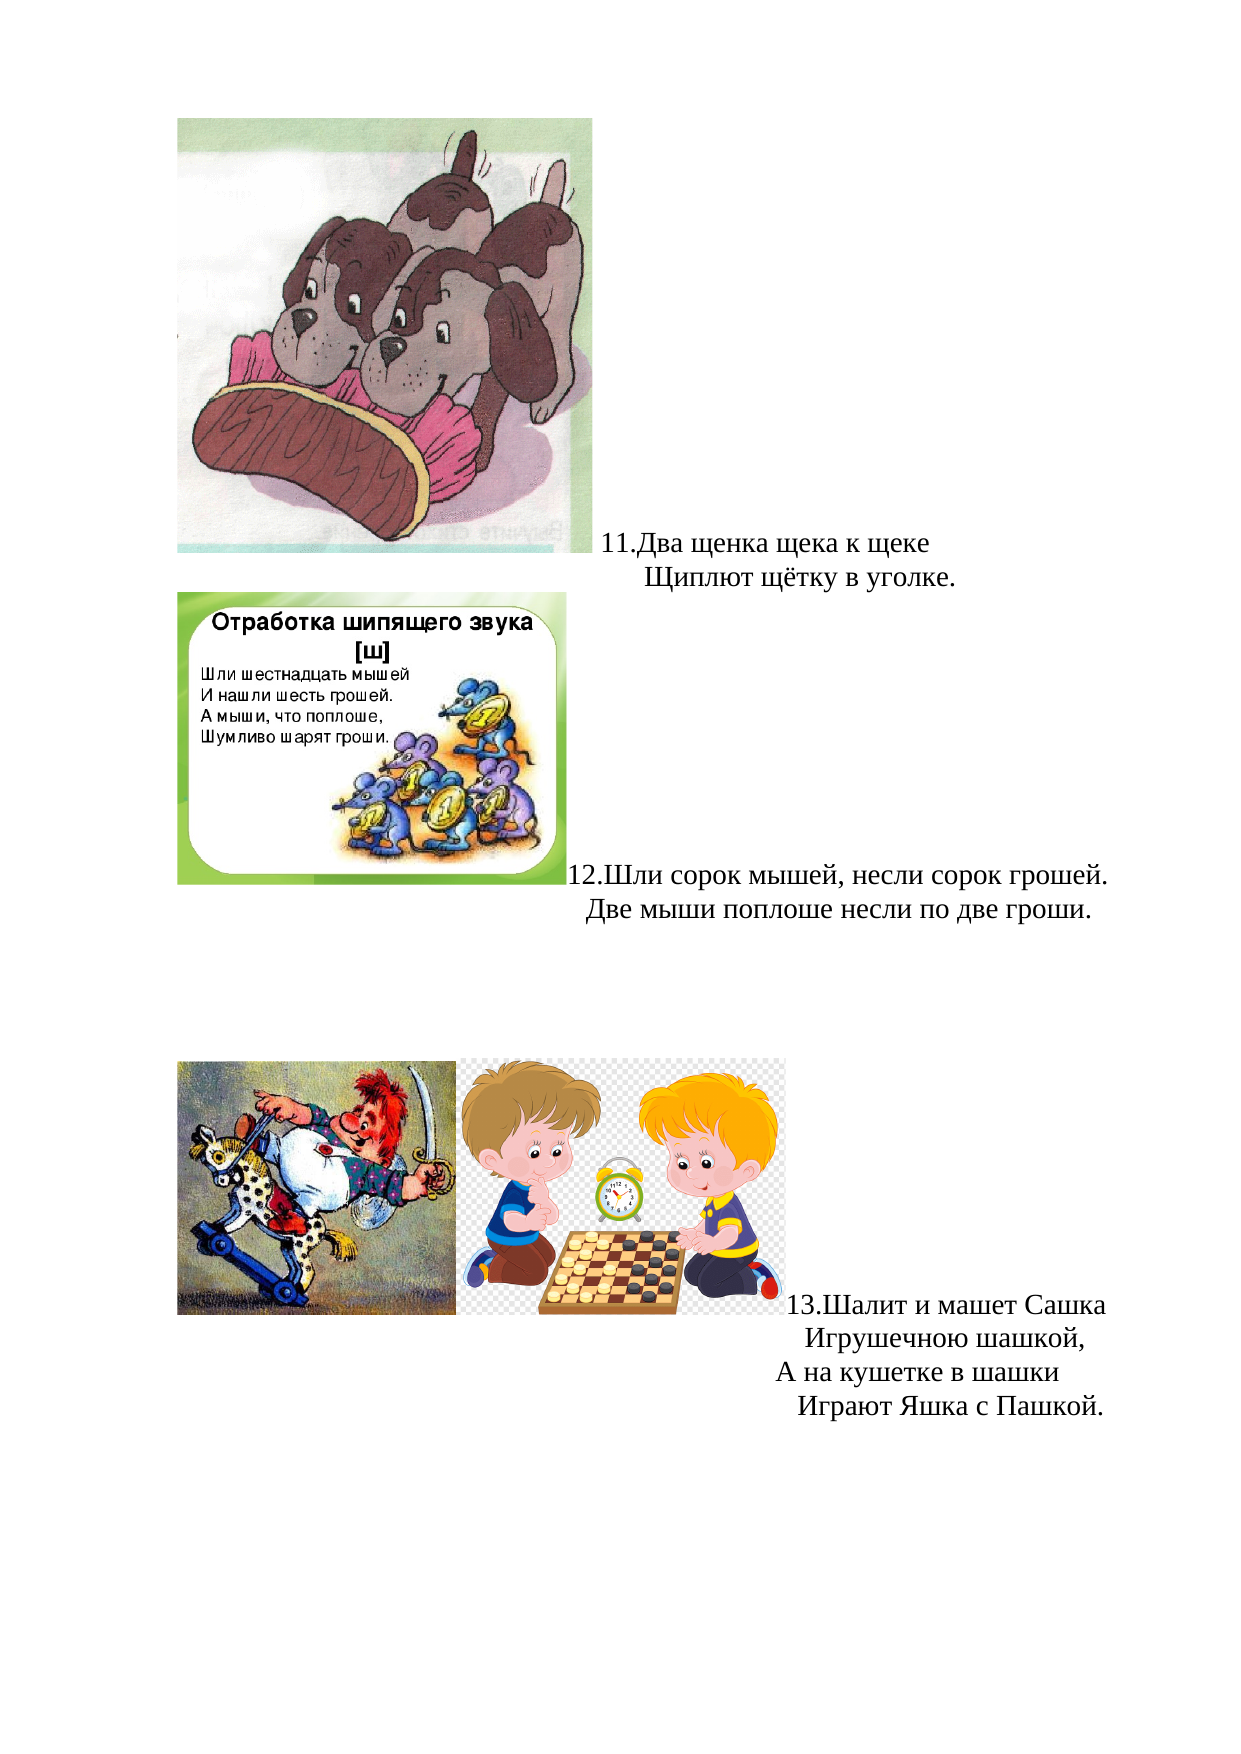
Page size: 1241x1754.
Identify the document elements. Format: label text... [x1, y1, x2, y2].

text Две мыши поплоше несли по две гроши. [177, 891, 1122, 924]
text Щиплют щётку в уголке. [177, 559, 1122, 592]
picture [177, 1058, 786, 1315]
text Игрушечною шашкой, [177, 1321, 1122, 1354]
text Играют Яшка с Пашкой. [177, 1388, 1122, 1421]
text А на кушетке в шашки [177, 1354, 1122, 1388]
picture [177, 118, 593, 553]
picture [177, 592, 567, 885]
